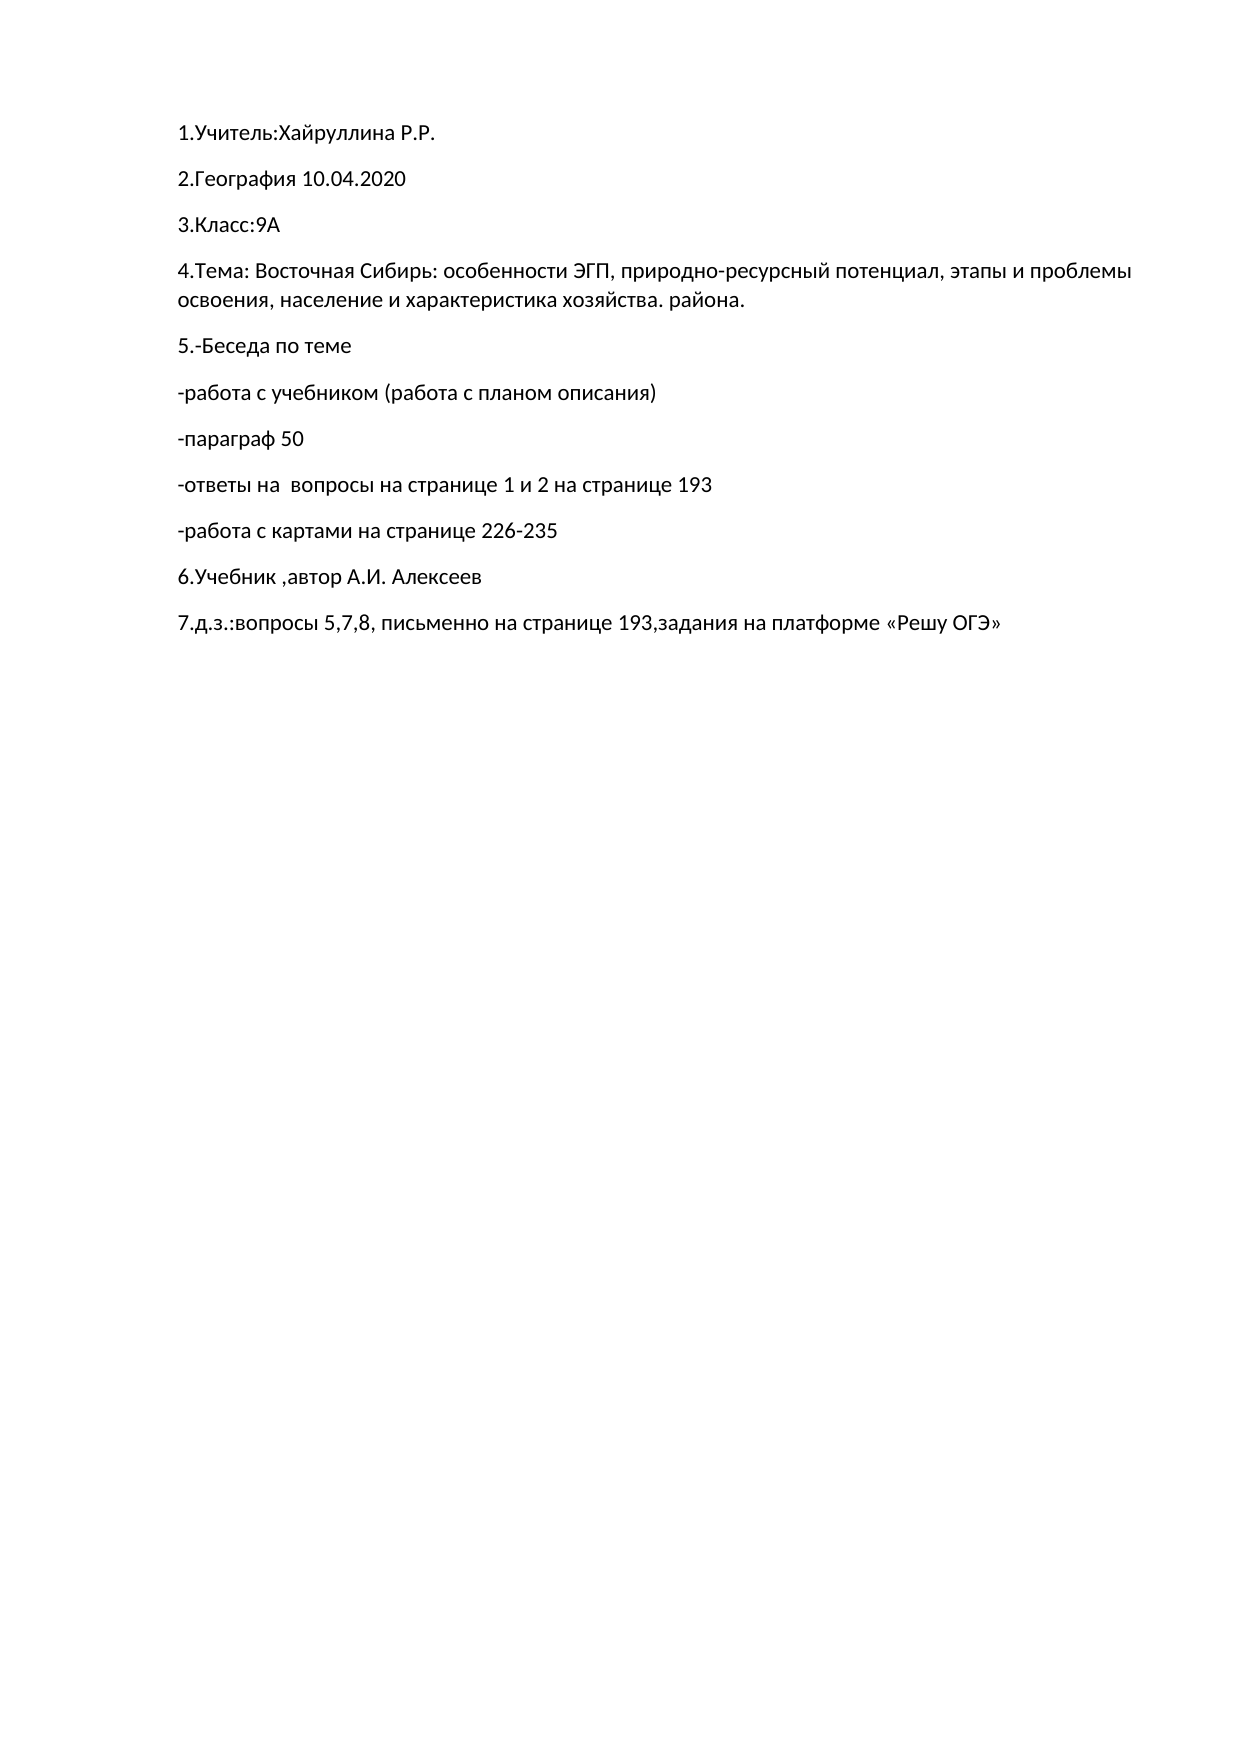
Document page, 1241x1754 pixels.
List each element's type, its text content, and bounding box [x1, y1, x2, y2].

text 7.д.з.:вопросы 5,7,8, письменно на странице 193,задания на платформе «Решу ОГЭ» [177, 608, 1152, 636]
text -работа с учебником (работа с планом описания) [177, 378, 1152, 406]
text 4.Тема: Восточная Сибирь: особенности ЭГП, природно-ресурсный потенциал, этапы и проблемы освоения, население и характеристика хозяйства. района. [177, 256, 1152, 314]
text -работа с картами на странице 226-235 [177, 516, 1152, 544]
text 2.География 10.04.2020 [177, 164, 1152, 192]
text -ответы на вопросы на странице 1 и 2 на странице 193 [177, 470, 1152, 498]
text 3.Класс:9А [177, 210, 1152, 238]
text 1.Учитель:Хайруллина Р.Р. [177, 118, 1152, 146]
text 5.-Беседа по теме [177, 332, 1152, 360]
text -параграф 50 [177, 424, 1152, 452]
text 6.Учебник ,автор А.И. Алексеев [177, 562, 1152, 590]
